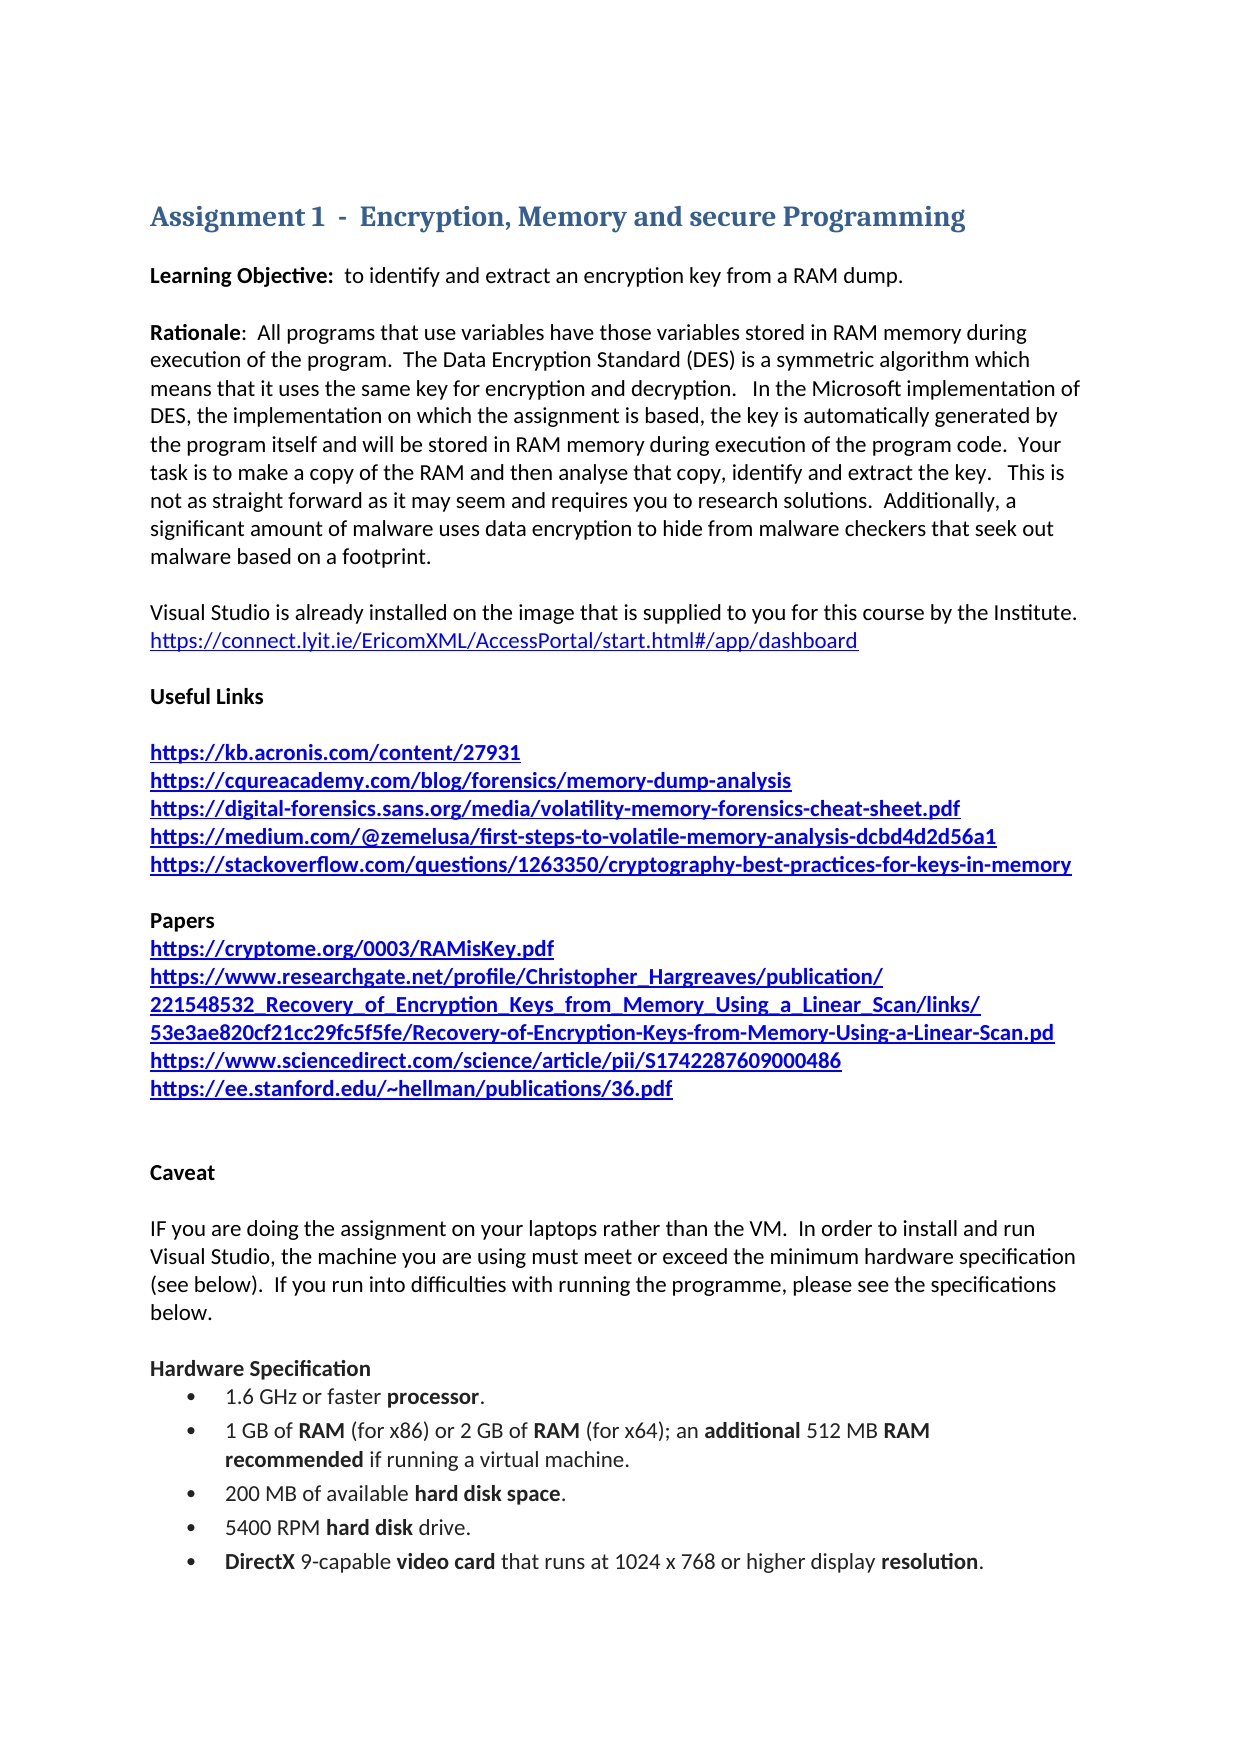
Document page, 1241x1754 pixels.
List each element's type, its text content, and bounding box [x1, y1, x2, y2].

text Useful Links [150, 682, 1090, 710]
text https://www.sciencedirect.com/science/article/pii/S1742287609000486 [150, 1046, 1090, 1074]
text Learning Objective: to identify and extract an encryption key from a RAM dump. [150, 262, 1090, 289]
text Caveat [150, 1158, 1090, 1186]
text https://www.researchgate.net/profile/Christopher_Hargreaves/publication/221548532_Recovery_of_Encryption_Keys_from_Memory_Using_a_Linear_Scan/links/53e3ae820cf21cc29fc5f5fe/Recovery-of-Encryption-Keys-from-Memory-Using-a-Linear-Scan.pd [150, 962, 1090, 1046]
subtitle Assignment 1 - Encryption, Memory and secure Programming [150, 200, 1090, 233]
text Hardware Specification [150, 1354, 1090, 1382]
text https://stackoverflow.com/questions/1263350/cryptography-best-practices-for-keys-in-memory [150, 850, 1090, 878]
list 200 MB of available hard disk space. [187, 1479, 1090, 1507]
list DirectX 9-capable video card that runs at 1024 x 768 or higher display resolution. [187, 1547, 1090, 1576]
list 1.6 GHz or faster processor. [187, 1382, 1090, 1410]
text Visual Studio is already installed on the image that is supplied to you for this course by the Institute. https://connect.lyit.ie/EricomXML/AccessPortal/start.html#/app/dashboard [150, 598, 1090, 654]
text https://cqureacademy.com/blog/forensics/memory-dump-analysis [150, 766, 1090, 794]
text Papers [150, 906, 1090, 934]
text Rationale: All programs that use variables have those variables stored in RAM memory during execution of the program. The Data Encryption Standard (DES) is a symmetric algorithm which means that it uses the same key for encryption and decryption. In the Microsoft implementation of DES, the implementation on which the assignment is based, the key is automatically generated by the program itself and will be stored in RAM memory during execution of the program code. Your task is to make a copy of the RAM and then analyse that copy, identify and extract the key. This is not as straight forward as it may seem and requires you to research solutions. Additionally, a significant amount of malware uses data encryption to hide from malware checkers that seek out malware based on a footprint. [150, 318, 1090, 570]
text https://digital-forensics.sans.org/media/volatility-memory-forensics-cheat-sheet.pdf [150, 794, 1090, 822]
text https://cryptome.org/0003/RAMisKey.pdf [150, 934, 1090, 962]
text https://kb.acronis.com/content/27931 [150, 738, 1090, 766]
text https://medium.com/@zemelusa/first-steps-to-volatile-memory-analysis-dcbd4d2d56a1 [150, 822, 1090, 850]
text IF you are doing the assignment on your laptops rather than the VM. In order to install and run Visual Studio, the machine you are using must meet or exceed the minimum hardware specification (see below). If you run into difficulties with running the programme, please see the specifications below. [150, 1214, 1090, 1326]
list 1 GB of RAM (for x86) or 2 GB of RAM (for x64); an additional 512 MB RAM recommended if running a virtual machine. [187, 1417, 1090, 1473]
list 5400 RPM hard disk drive. [187, 1513, 1090, 1541]
text https://ee.stanford.edu/~hellman/publications/36.pdf [150, 1074, 1090, 1102]
